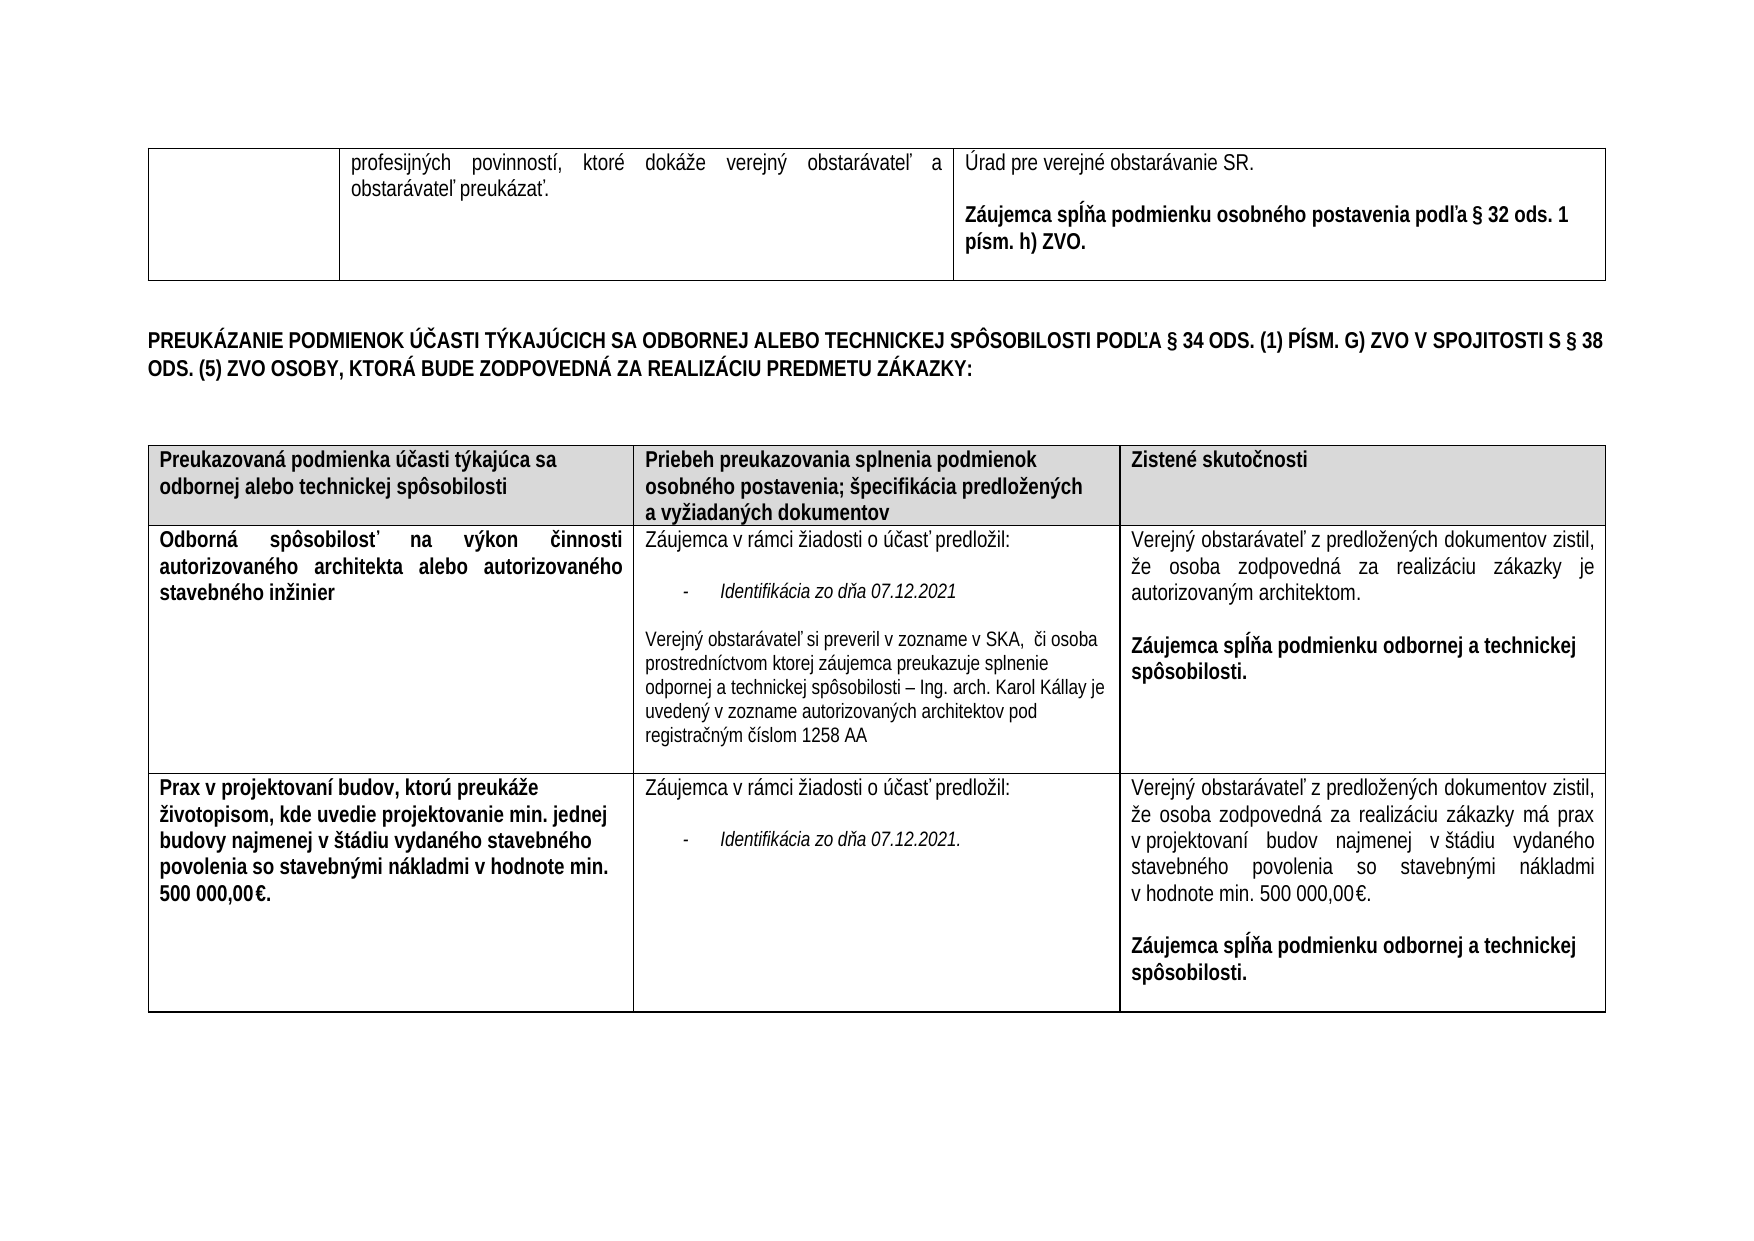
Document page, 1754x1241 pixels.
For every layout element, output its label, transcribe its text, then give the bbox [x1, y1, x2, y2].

table_header Zistené skutočnosti [1121, 446, 1605, 525]
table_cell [149, 149, 339, 280]
text PREUKÁZANIE PODMIENOK ÚČASTI TÝKAJÚCICH SA ODBORNEJ ALEBO TECHNICKEJ SPÔSOBILOSTI PODĽA § 34 ODS. (1) PÍSM. G) ZVO V SPOJITOSTI S § 38 ODS. (5) ZVO OSOBY, KTORÁ BUDE ZODPOVEDNÁ ZA REALIZÁCIU PREDMETU ZÁKAZKY: [148, 327, 1606, 381]
table_cell Verejný obstarávateľ z predložených dokumentov zistil, že osoba zodpovedná za realizáciu zákazky má prax v projektovaní budov najmenej v štádiu vydaného stavebného povolenia so stavebnými nákladmi v hodnote min. 500 000,00 €. Záujemca spĺňa podmienku odbornej a technickej spôsobilosti. [1121, 774, 1605, 1011]
table_cell Verejný obstarávateľ z predložených dokumentov zistil, že osoba zodpovedná za realizáciu zákazky je autorizovaným architektom. Záujemca spĺňa podmienku odbornej a technickej spôsobilosti. [1121, 526, 1605, 773]
table_cell Odborná spôsobilosť na výkon činnosti autorizovaného architekta alebo autorizovaného stavebného inžinier [149, 526, 633, 773]
table_cell Záujemca v rámci žiadosti o účasť predložil: Identifikácia zo dňa 07.12.2021 Verejný obstarávateľ si preveril v zozname v SKA, či osoba prostredníctvom ktorej záujemca preukazuje splnenie odpornej a technickej spôsobilosti – Ing. arch. Karol Kállay je uvedený v zozname autorizovaných architektov pod registračným číslom 1258 AA [634, 526, 1119, 773]
table_header Priebeh preukazovania splnenia podmienok osobného postavenia; špecifikácia predložených a vyžiadaných dokumentov [634, 446, 1119, 525]
table_cell Prax v projektovaní budov, ktorú preukáže životopisom, kde uvedie projektovanie min. jednej budovy najmenej v štádiu vydaného stavebného povolenia so stavebnými nákladmi v hodnote min. 500 000,00 €. [149, 774, 633, 1011]
table_header Preukazovaná podmienka účasti týkajúca sa odbornej alebo technickej spôsobilosti [149, 446, 633, 525]
table_cell Záujemca v rámci žiadosti o účasť predložil: Identifikácia zo dňa 07.12.2021. [634, 774, 1119, 1011]
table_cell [954, 149, 1605, 280]
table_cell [340, 149, 953, 280]
